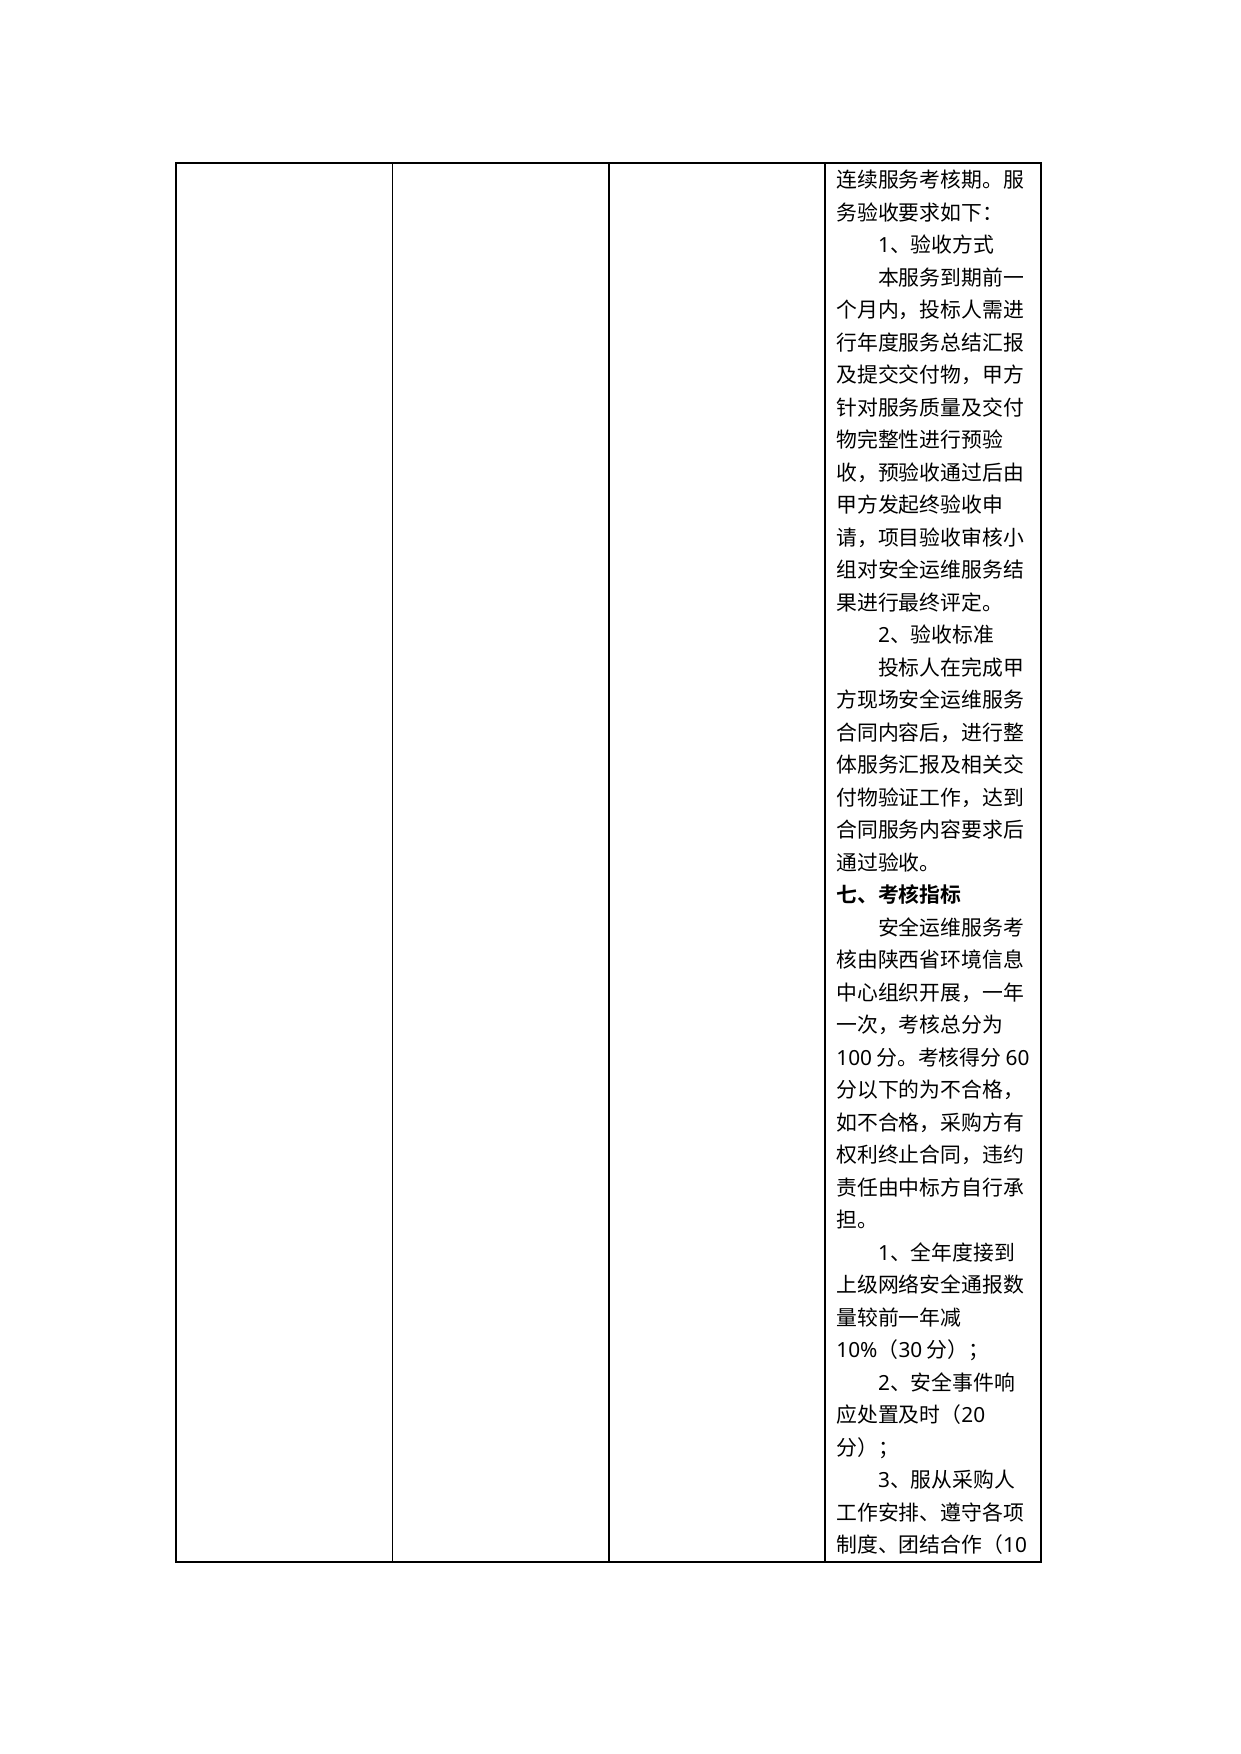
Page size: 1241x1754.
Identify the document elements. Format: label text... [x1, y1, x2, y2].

table_cell 1 [393, 164, 608, 1561]
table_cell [826, 164, 1040, 1561]
table_cell [177, 164, 392, 1561]
table_cell [610, 164, 824, 1561]
